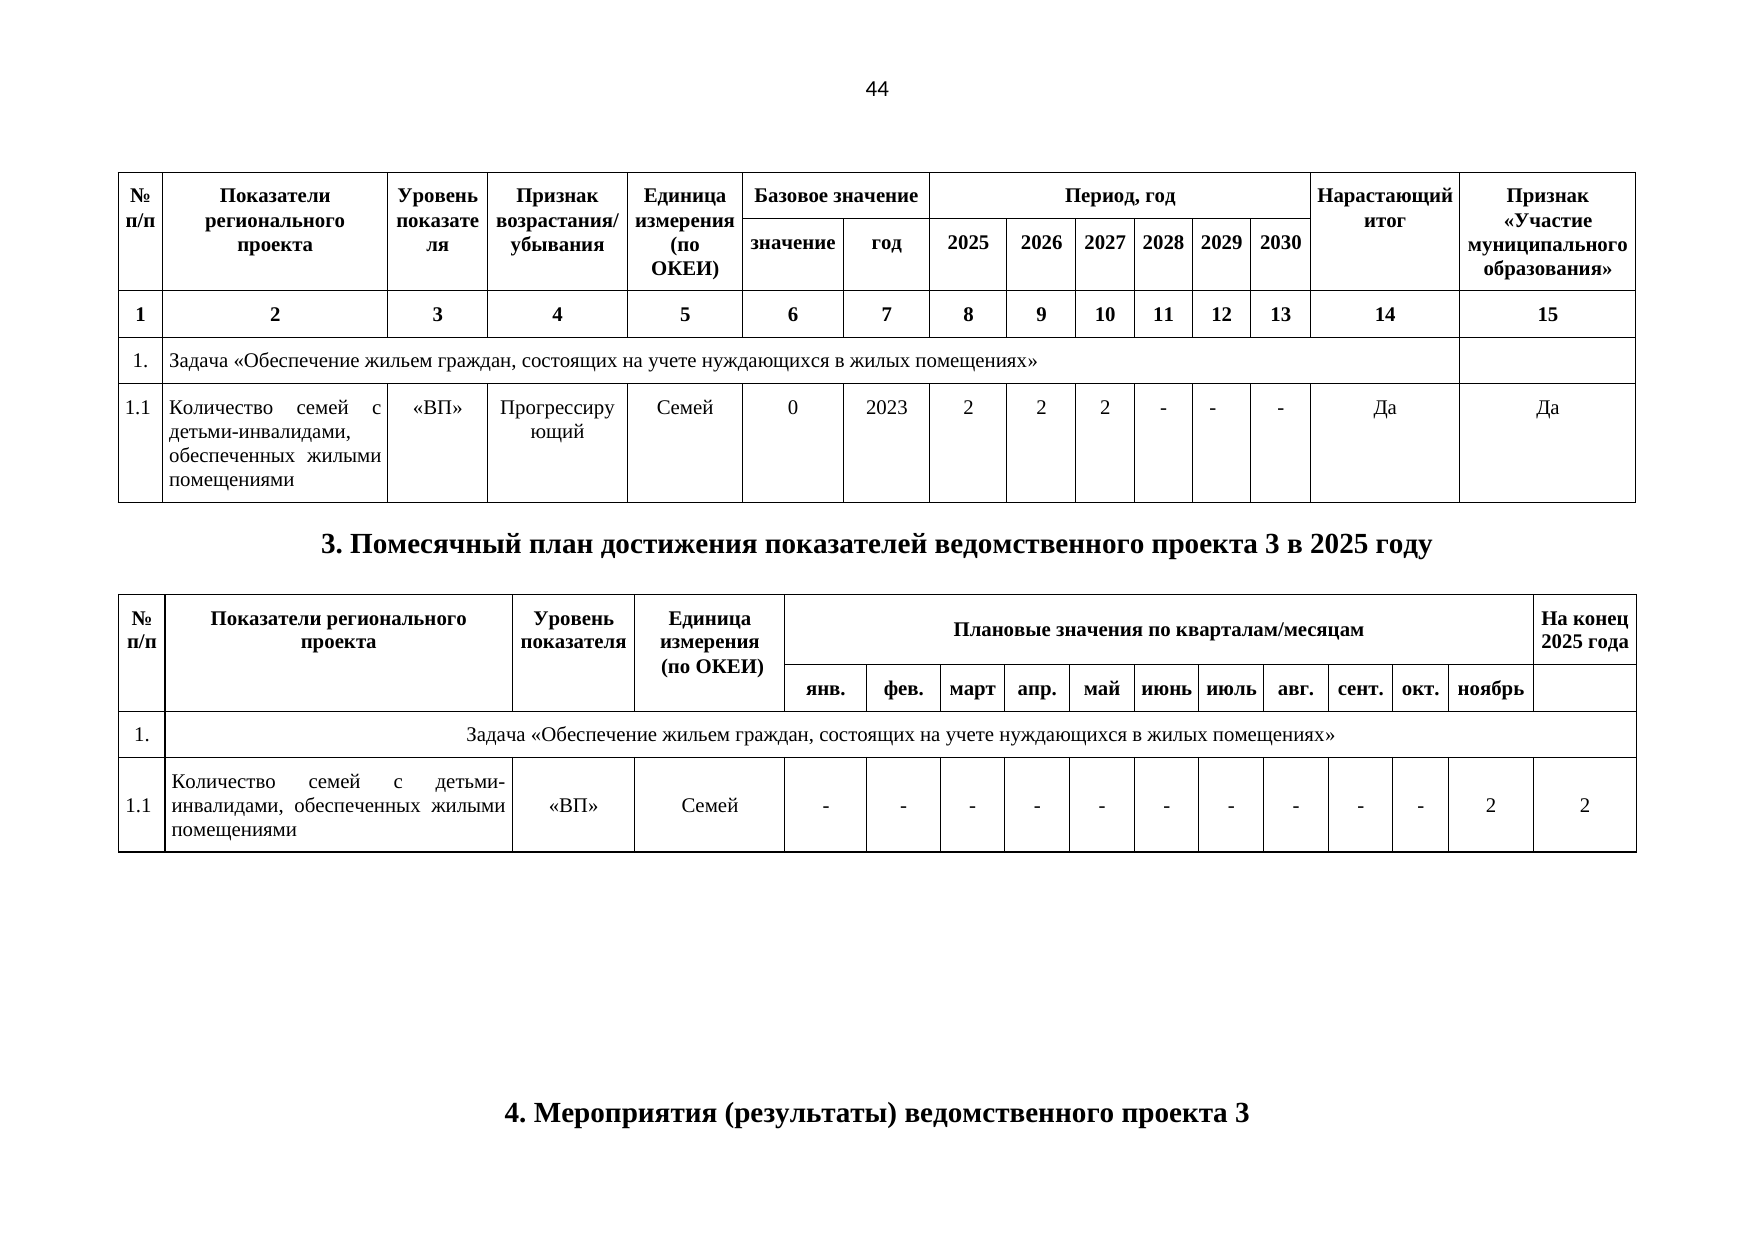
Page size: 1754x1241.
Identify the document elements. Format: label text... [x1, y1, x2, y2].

table_cell - [1135, 758, 1198, 851]
table_cell 1.1 [119, 758, 164, 851]
table_cell 2029 [1193, 219, 1250, 290]
table_cell - [1070, 758, 1134, 851]
table_cell 2 [1076, 384, 1134, 502]
table_cell значение [743, 219, 843, 290]
table_header № п/п [119, 595, 164, 711]
table_header Показатели регионального проекта [163, 173, 387, 290]
table_cell Да [1460, 384, 1635, 502]
table_header Уровень показателя [513, 595, 634, 711]
table_cell июнь [1135, 665, 1198, 711]
table_cell - [1329, 758, 1392, 851]
table_cell 2 [1534, 758, 1636, 851]
table_cell «ВП» [388, 384, 487, 502]
table_cell 2 [163, 291, 387, 337]
table_cell 1. [119, 338, 162, 383]
table_cell - [1199, 758, 1263, 851]
table_cell 15 [1460, 291, 1635, 337]
table_cell авг. [1264, 665, 1328, 711]
table_cell Задача «Обеспечение жильем граждан, состоящих на учете нуждающихся в жилых помещениях» [166, 712, 1636, 757]
table_cell апр. [1005, 665, 1069, 711]
table_cell Да [1311, 384, 1459, 502]
text 4. Мероприятия (результаты) ведомственного проекта 3 [118, 1095, 1636, 1128]
table_cell 9 [1007, 291, 1075, 337]
table_cell 1.1 [119, 384, 162, 502]
text 3. Помесячный план достижения показателей ведомственного проекта 3 в 2025 году [118, 527, 1636, 560]
table_cell - [785, 758, 866, 851]
table_header Плановые значения по кварталам/месяцам [785, 595, 1533, 664]
table_header Единица измерения (по ОКЕИ) [628, 173, 742, 290]
table_header Признак «Участие муниципального образования» [1460, 173, 1635, 290]
table_cell май [1070, 665, 1134, 711]
table_cell 2 [1449, 758, 1533, 851]
table_header Нарастающий итог [1311, 173, 1459, 290]
table_cell 6 [743, 291, 843, 337]
table_cell Семей [635, 758, 784, 851]
table_cell фев. [867, 665, 940, 711]
table_cell Задача «Обеспечение жильем граждан, состоящих на учете нуждающихся в жилых помещениях» [163, 338, 1459, 383]
table_cell - [941, 758, 1004, 851]
table_cell [1460, 338, 1635, 383]
table_header Признак возрастания/ убывания [488, 173, 627, 290]
table_cell - [1005, 758, 1069, 851]
table_cell - [1193, 384, 1250, 502]
table_cell 5 [628, 291, 742, 337]
table_cell Количество семей с детьми-инвалидами, обеспеченных жилыми помещениями [163, 384, 387, 502]
table_cell 2 [930, 384, 1006, 502]
table_cell Семей [628, 384, 742, 502]
table_header Уровень показателя [388, 173, 487, 290]
table_cell окт. [1393, 665, 1448, 711]
table_cell 7 [844, 291, 929, 337]
table_cell - [867, 758, 940, 851]
table_cell 0 [743, 384, 843, 502]
table_cell ноябрь [1449, 665, 1533, 711]
table_cell [1534, 665, 1636, 711]
table_header На конец 2025 года [1534, 595, 1636, 664]
table_cell 14 [1311, 291, 1459, 337]
table_cell 11 [1135, 291, 1192, 337]
table_cell 12 [1193, 291, 1250, 337]
table_cell июль [1199, 665, 1263, 711]
table_cell - [1135, 384, 1192, 502]
table_cell «ВП» [513, 758, 634, 851]
table_cell янв. [785, 665, 866, 711]
table_header Базовое значение [743, 173, 929, 218]
table_header Показатели регионального проекта [166, 595, 512, 711]
table_cell 2026 [1007, 219, 1075, 290]
table_cell 3 [388, 291, 487, 337]
table_cell 10 [1076, 291, 1134, 337]
table_cell 13 [1251, 291, 1310, 337]
table_cell - [1393, 758, 1448, 851]
table_cell 8 [930, 291, 1006, 337]
table_cell 1. [119, 712, 164, 757]
table_cell 1 [119, 291, 162, 337]
table_header Единица измерения (по ОКЕИ) [635, 595, 784, 711]
table_cell 2028 [1135, 219, 1192, 290]
table_cell - [1251, 384, 1310, 502]
table_cell - [1264, 758, 1328, 851]
table_cell 2030 [1251, 219, 1310, 290]
table_header Период, год [930, 173, 1310, 218]
table_cell год [844, 219, 929, 290]
table_cell 2 [1007, 384, 1075, 502]
table_cell 2027 [1076, 219, 1134, 290]
table_cell март [941, 665, 1004, 711]
table_cell 2023 [844, 384, 929, 502]
table_cell сент. [1329, 665, 1392, 711]
table_cell 4 [488, 291, 627, 337]
table_header № п/п [119, 173, 162, 290]
table_cell Прогрессирующий [488, 384, 627, 502]
table_cell 2025 [930, 219, 1006, 290]
table_cell Количество семей с детьми-инвалидами, обеспеченных жилыми помещениями [166, 758, 512, 851]
